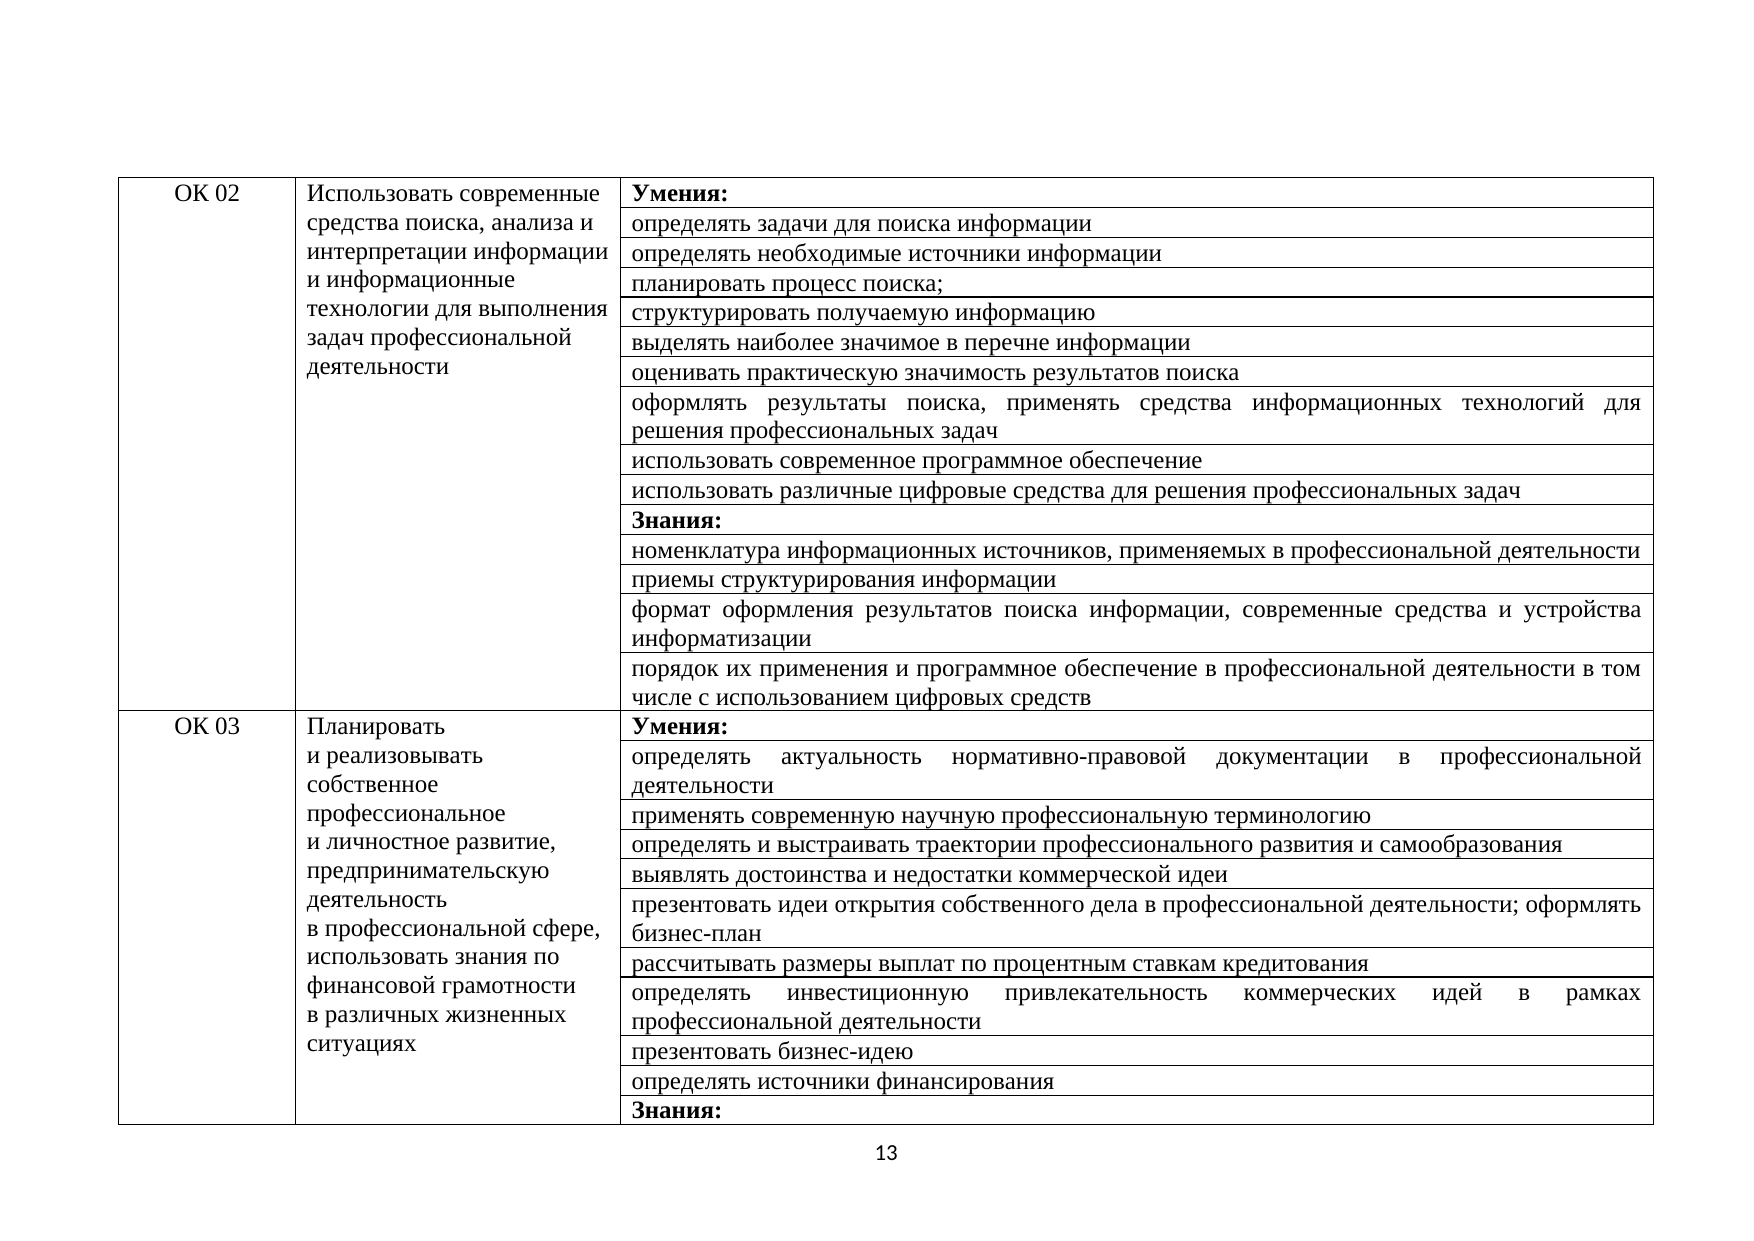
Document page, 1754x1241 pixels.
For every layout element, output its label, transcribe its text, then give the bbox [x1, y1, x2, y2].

table_cell Планировать и реализовывать собственное профессиональное и личностное развитие, предпринимательскую деятельность в профессиональной сфере, использовать знания по финансовой грамотности в различных жизненных ситуациях [296, 711, 620, 1124]
table_cell выделять наиболее значимое в перечне информации [621, 327, 1653, 356]
table_cell приемы структурирования информации [621, 565, 1653, 593]
table_cell использовать различные цифровые средства для решения профессиональных задач [621, 475, 1653, 504]
table_cell Умения: [621, 711, 1653, 740]
table_cell номенклатура информационных источников, применяемых в профессиональной деятельности [621, 535, 1653, 563]
table_cell определять и выстраивать траектории профессионального развития и самообразования [621, 830, 1653, 858]
table_cell Знания: [621, 1096, 1653, 1124]
table_cell формат оформления результатов поиска информации, современные средства и устройства информатизации [621, 594, 1653, 652]
table_cell Знания: [621, 505, 1653, 534]
table_cell Использовать современные средства поиска, анализа и интерпретации информации и информационные технологии для выполнения задач профессиональной деятельности [296, 178, 620, 710]
table_cell ОК 02 [119, 178, 295, 710]
table_cell структурировать получаемую информацию [621, 298, 1653, 326]
table_cell презентовать бизнес-идею [621, 1036, 1653, 1065]
table_cell Умения: [621, 178, 1653, 207]
table_cell оформлять результаты поиска, применять средства информационных технологий для решения профессиональных задач [621, 387, 1653, 444]
table_cell планировать процесс поиска; [621, 268, 1653, 296]
table_cell ОК 03 [119, 711, 295, 1124]
table_cell выявлять достоинства и недостатки коммерческой идеи [621, 859, 1653, 888]
table_cell определять источники финансирования [621, 1066, 1653, 1094]
table_cell определять необходимые источники информации [621, 238, 1653, 267]
table_cell применять современную научную профессиональную терминологию [621, 800, 1653, 828]
table_cell определять задачи для поиска информации [621, 208, 1653, 237]
table_cell определять актуальность нормативно-правовой документации в профессиональной деятельности [621, 741, 1653, 799]
table_cell порядок их применения и программное обеспечение в профессиональной деятельности в том числе с использованием цифровых средств [621, 653, 1653, 710]
table_cell рассчитывать размеры выплат по процентным ставкам кредитования [621, 948, 1653, 976]
table_cell определять инвестиционную привлекательность коммерческих идей в рамках профессиональной деятельности [621, 978, 1653, 1035]
table_cell презентовать идеи открытия собственного дела в профессиональной деятельности; оформлять бизнес-план [621, 889, 1653, 947]
table_cell оценивать практическую значимость результатов поиска [621, 357, 1653, 386]
table_cell использовать современное программное обеспечение [621, 445, 1653, 474]
